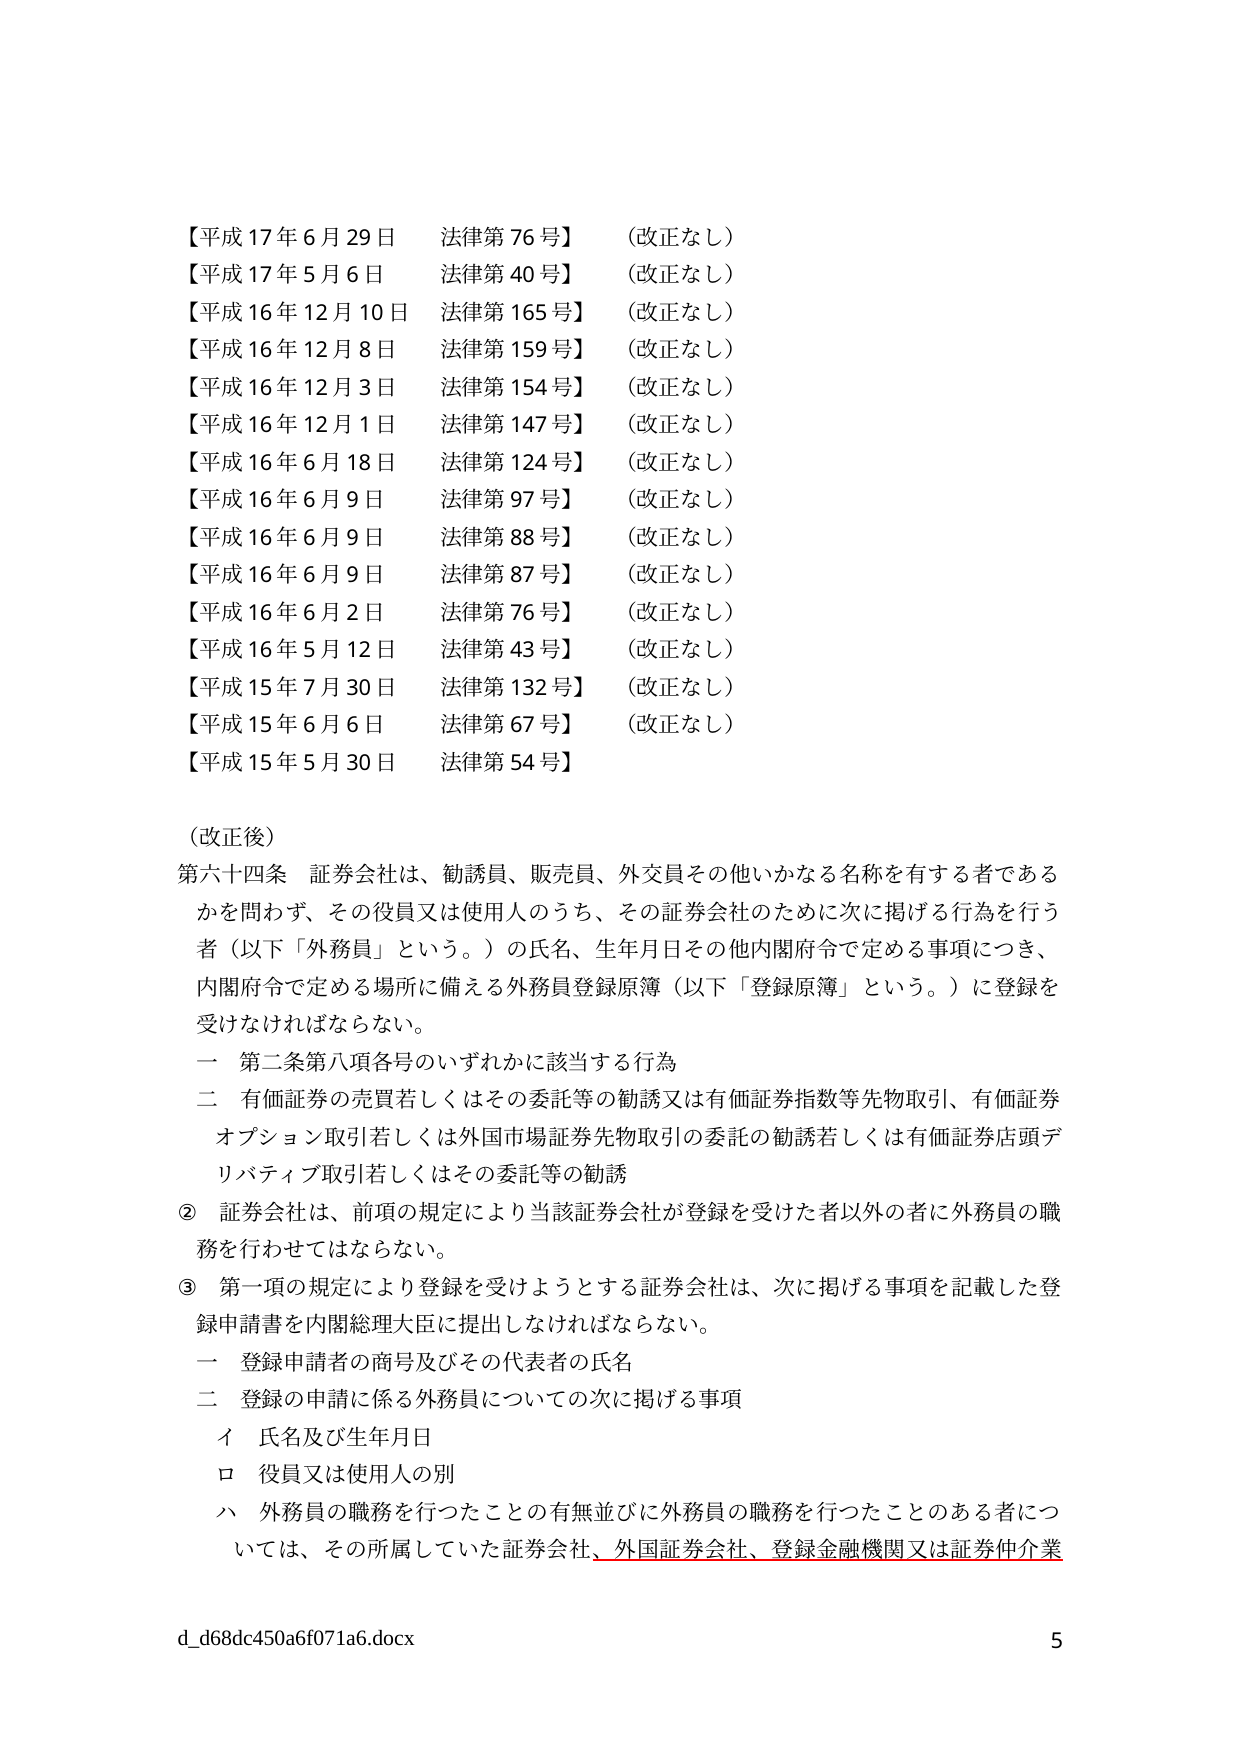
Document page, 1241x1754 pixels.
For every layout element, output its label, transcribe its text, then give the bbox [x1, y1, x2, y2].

text 【平成16年6月18日 法律第124号】 （改正なし） [177, 442, 1063, 479]
text 【平成15年7月30日 法律第132号】 （改正なし） [177, 667, 1063, 704]
text 二 登録の申請に係る外務員についての次に掲げる事項 [196, 1379, 1063, 1417]
text 【平成16年5月12日 法律第43号】 （改正なし） [177, 629, 1063, 667]
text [215, 1492, 1063, 1567]
text 二 有価証券の売買若しくはその委託等の勧誘又は有価証券指数等先物取引、有価証券オプション取引若しくは外国市場証券先物取引の委託の勧誘若しくは有価証券店頭デリバティブ取引若しくはその委託等の勧誘 [196, 1079, 1063, 1192]
text 【平成16年6月2日 法律第76号】 （改正なし） [177, 592, 1063, 629]
text （改正後） [177, 817, 1063, 854]
text 一 登録申請者の商号及びその代表者の氏名 [196, 1342, 1063, 1379]
text ③ 第一項の規定により登録を受けようとする証券会社は、次に掲げる事項を記載した登録申請書を内閣総理大臣に提出しなければならない。 [177, 1267, 1063, 1342]
text 【平成16年12月3日 法律第154号】 （改正なし） [177, 367, 1063, 404]
text 【平成16年12月10日 法律第165号】 （改正なし） [177, 292, 1063, 329]
text 【平成16年6月9日 法律第87号】 （改正なし） [177, 554, 1063, 592]
text 一 第二条第八項各号のいずれかに該当する行為 [196, 1042, 1063, 1079]
text 【平成16年6月9日 法律第97号】 （改正なし） [177, 479, 1063, 517]
text 【平成17年6月29日 法律第76号】 （改正なし） [177, 217, 1063, 254]
text 【平成16年12月8日 法律第159号】 （改正なし） [177, 329, 1063, 367]
text ② 証券会社は、前項の規定により当該証券会社が登録を受けた者以外の者に外務員の職務を行わせてはならない。 [177, 1192, 1063, 1267]
text 第六十四条 証券会社は、勧誘員、販売員、外交員その他いかなる名称を有する者であるかを問わず、その役員又は使用人のうち、その証券会社のために次に掲げる行為を行う者（以下「外務員」という。）の氏名、生年月日その他内閣府令で定める事項につき、内閣府令で定める場所に備える外務員登録原簿（以下「登録原簿」という。）に登録を受けなければならない。 [177, 854, 1063, 1042]
text 【平成16年12月1日 法律第147号】 （改正なし） [177, 404, 1063, 442]
text 【平成15年5月30日 法律第54号】 [177, 742, 1063, 779]
text イ 氏名及び生年月日 [215, 1417, 1063, 1454]
text ロ 役員又は使用人の別 [215, 1454, 1063, 1492]
text 【平成15年6月6日 法律第67号】 （改正なし） [177, 704, 1063, 742]
text 【平成17年5月6日 法律第40号】 （改正なし） [177, 254, 1063, 292]
text 【平成16年6月9日 法律第88号】 （改正なし） [177, 517, 1063, 554]
